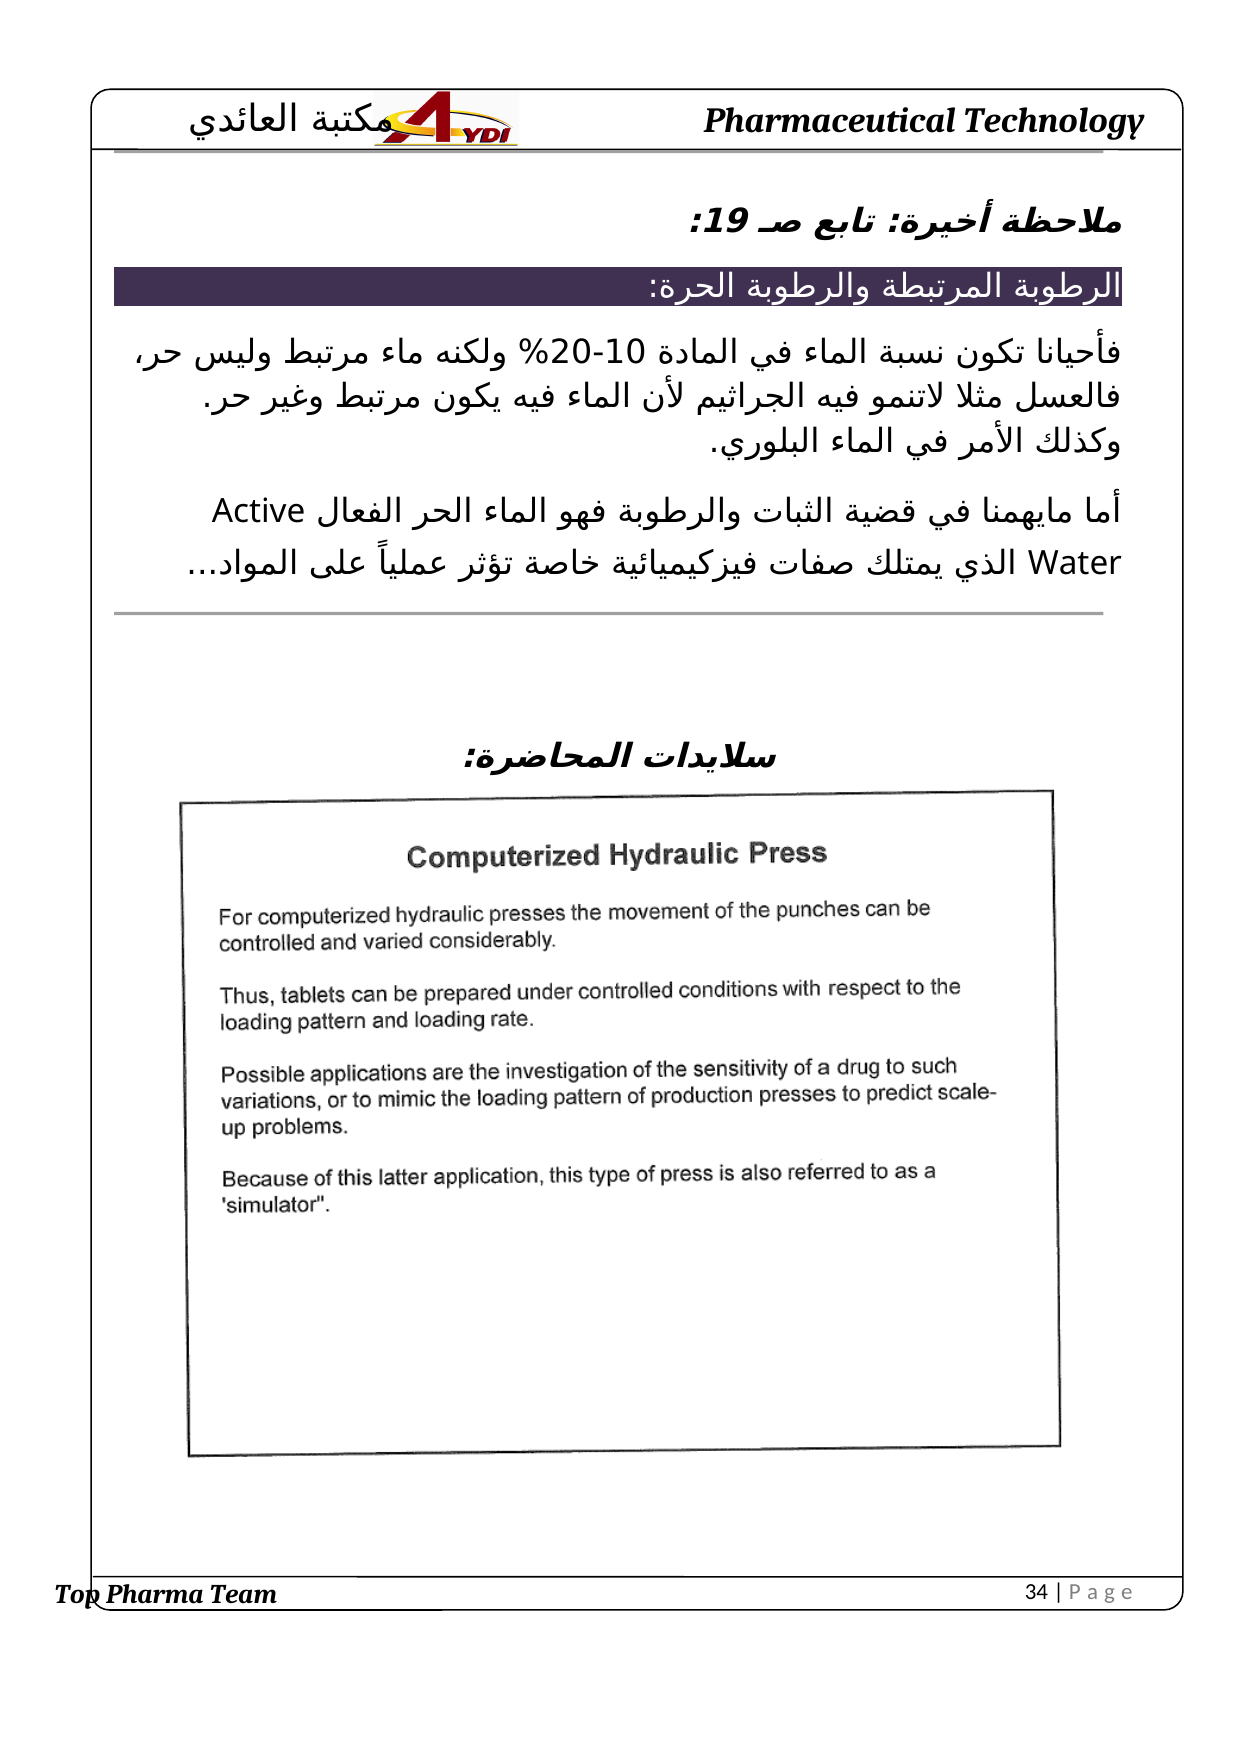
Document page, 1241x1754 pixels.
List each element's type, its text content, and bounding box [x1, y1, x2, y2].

text أما مايهمنا في قضية الثبات والرطوبة فهو الماء الحر الفعال Active Water الذي يمتلك صفات فيزكيميائية خاصة تؤثر عملياً على المواد... [114, 487, 1122, 584]
text ملاحظة أخيرة: تابع صـ 19: [114, 201, 1122, 240]
text الرطوبة المرتبطة والرطوبة الحرة: [114, 267, 1122, 306]
text فأحيانا تكون نسبة الماء في المادة 10-20% ولكنه ماء مرتبط وليس حر، فالعسل مثلا لاتنمو فيه الجراثيم لأن الماء فيه يكون مرتبط وغير حر. وكذلك الأمر في الماء البلوري. [114, 332, 1122, 460]
picture [170, 779, 1066, 1470]
picture [372, 91, 520, 148]
